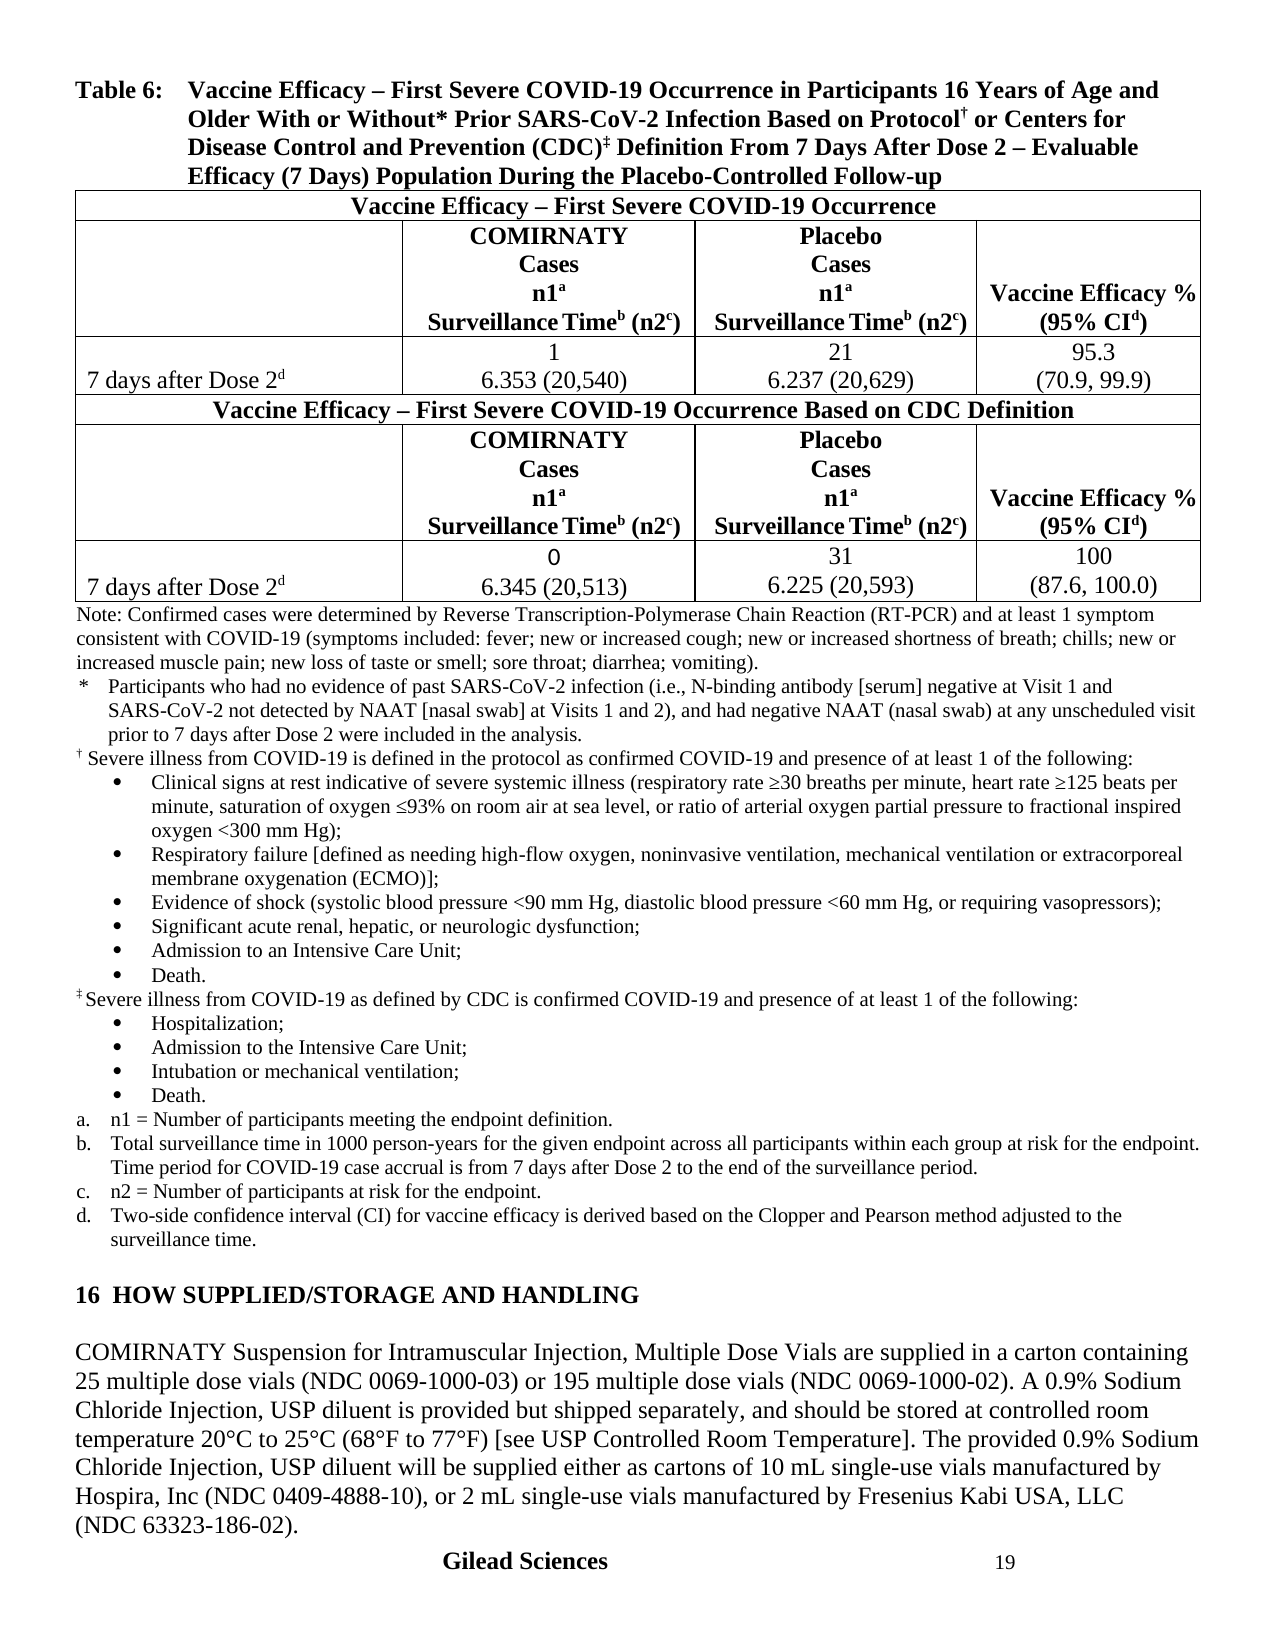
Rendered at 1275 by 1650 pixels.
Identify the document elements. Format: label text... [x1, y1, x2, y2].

table_cell Placebo Cases n1a Surveillance Timeb (n2c) [696, 221, 976, 336]
table_cell 0 6.345 (20,513) [403, 541, 694, 601]
table_cell COMIRNATY Cases n1a Surveillance Timeb (n2c) [403, 221, 694, 336]
table_cell 7 days after Dose 2d [76, 337, 402, 394]
table_cell 95.3 (70.9, 99.9) [977, 337, 1200, 394]
table_cell 31 6.225 (20,593) [696, 541, 976, 601]
table_cell Placebo Cases n1a Surveillance Timeb (n2c) [696, 425, 976, 540]
table_cell Vaccine Efficacy – First Severe COVID-19 Occurrence Based on CDC Definition [76, 395, 1200, 424]
table_cell Vaccine Efficacy % (95% CId) [977, 221, 1200, 336]
table_cell Note: Confirmed cases were determined by Reverse Transcription-Polymerase Chain Reaction (RT-PCR) and at least 1 symptom consistent with COVID-19 (symptoms included: fever; new or increased cough; new or increased shortness of breath; chills; new or increased muscle pain; new loss of taste or smell; sore throat; diarrhea; vomiting). * Participants who had no evidence of past SARS-CoV-2 infection (i.e., N-binding antibody [serum] negative at Visit 1 and SARS-CoV-2 not detected by NAAT [nasal swab] at Visits 1 and 2), and had negative NAAT (nasal swab) at any unscheduled visit prior to 7 days after Dose 2 were included in the analysis. † Severe illness from COVID-19 is defined in the protocol as confirmed COVID-19 and presence of at least 1 of the following: Clinical signs at rest indicative of severe systemic illness (respiratory rate ≥30 breaths per minute, heart rate ≥125 beats per minute, saturation of oxygen ≤93% on room air at sea level, or ratio of arterial oxygen partial pressure to fractional inspired oxygen <300 mm Hg); Respiratory failure [defined as needing high-flow oxygen, noninvasive ventilation, mechanical ventilation or extracorporeal membrane oxygenation (ECMO)]; Evidence of shock (systolic blood pressure <90 mm Hg, diastolic blood pressure <60 mm Hg, or requiring vasopressors); Significant acute renal, hepatic, or neurologic dysfunction; Admission to an Intensive Care Unit; Death. ‡ Severe illness from COVID-19 as defined by CDC is confirmed COVID-19 and presence of at least 1 of the following: Hospitalization; Admission to the Intensive Care Unit; Intubation or mechanical ventilation; Death. a. n1 = Number of participants meeting the endpoint definition. b. Total surveillance time in 1000 person-years for the given endpoint across all participants within each group at risk for the endpoint. Time period for COVID-19 case accrual is from 7 days after Dose 2 to the end of the surveillance period. c. n2 = Number of participants at risk for the endpoint. d. Two-side confidence interval (CI) for vaccine efficacy is derived based on the Clopper and Pearson method adjusted to the surveillance time. [76, 602, 1201, 1251]
table_cell [76, 425, 402, 540]
subtitle 16 HOW SUPPLIED/STORAGE AND HANDLING [75, 1280, 1200, 1309]
table_cell Vaccine Efficacy % (95% CId) [977, 425, 1200, 540]
table_header Vaccine Efficacy – First Severe COVID-19 Occurrence [76, 191, 1200, 220]
text Table 6: Vaccine Efficacy – First Severe COVID-19 Occurrence in Participants 16 Years of Age and Older With or Without* Prior SARS-CoV-2 Infection Based on Protocol† or Centers for Disease Control and Prevention (CDC)‡ Definition From 7 Days After Dose 2 – Evaluable Efficacy (7 Days) Population During the Placebo-Controlled Follow-up [75, 75, 1200, 190]
table_cell 21 6.237 (20,629) [696, 337, 976, 394]
table_cell 100 (87.6, 100.0) [977, 541, 1200, 601]
table_cell COMIRNATY Cases n1a Surveillance Timeb (n2c) [403, 425, 694, 540]
table_cell 1 6.353 (20,540) [403, 337, 694, 394]
table_cell [76, 221, 402, 336]
text COMIRNATY Suspension for Intramuscular Injection, Multiple Dose Vials are supplied in a carton containing 25 multiple dose vials (NDC 0069-1000-03) or 195 multiple dose vials (NDC 0069-1000-02). A 0.9% Sodium Chloride Injection, USP diluent is provided but shipped separately, and should be stored at controlled room temperature 20°C to 25°C (68°F to 77°F) [see USP Controlled Room Temperature]. The provided 0.9% Sodium Chloride Injection, USP diluent will be supplied either as cartons of 10 mL single-use vials manufactured by Hospira, Inc (NDC 0409-4888-10), or 2 mL single-use vials manufactured by Fresenius Kabi USA, LLC (NDC 63323-186-02). [75, 1337, 1200, 1539]
table_cell 7 days after Dose 2d [76, 541, 402, 601]
